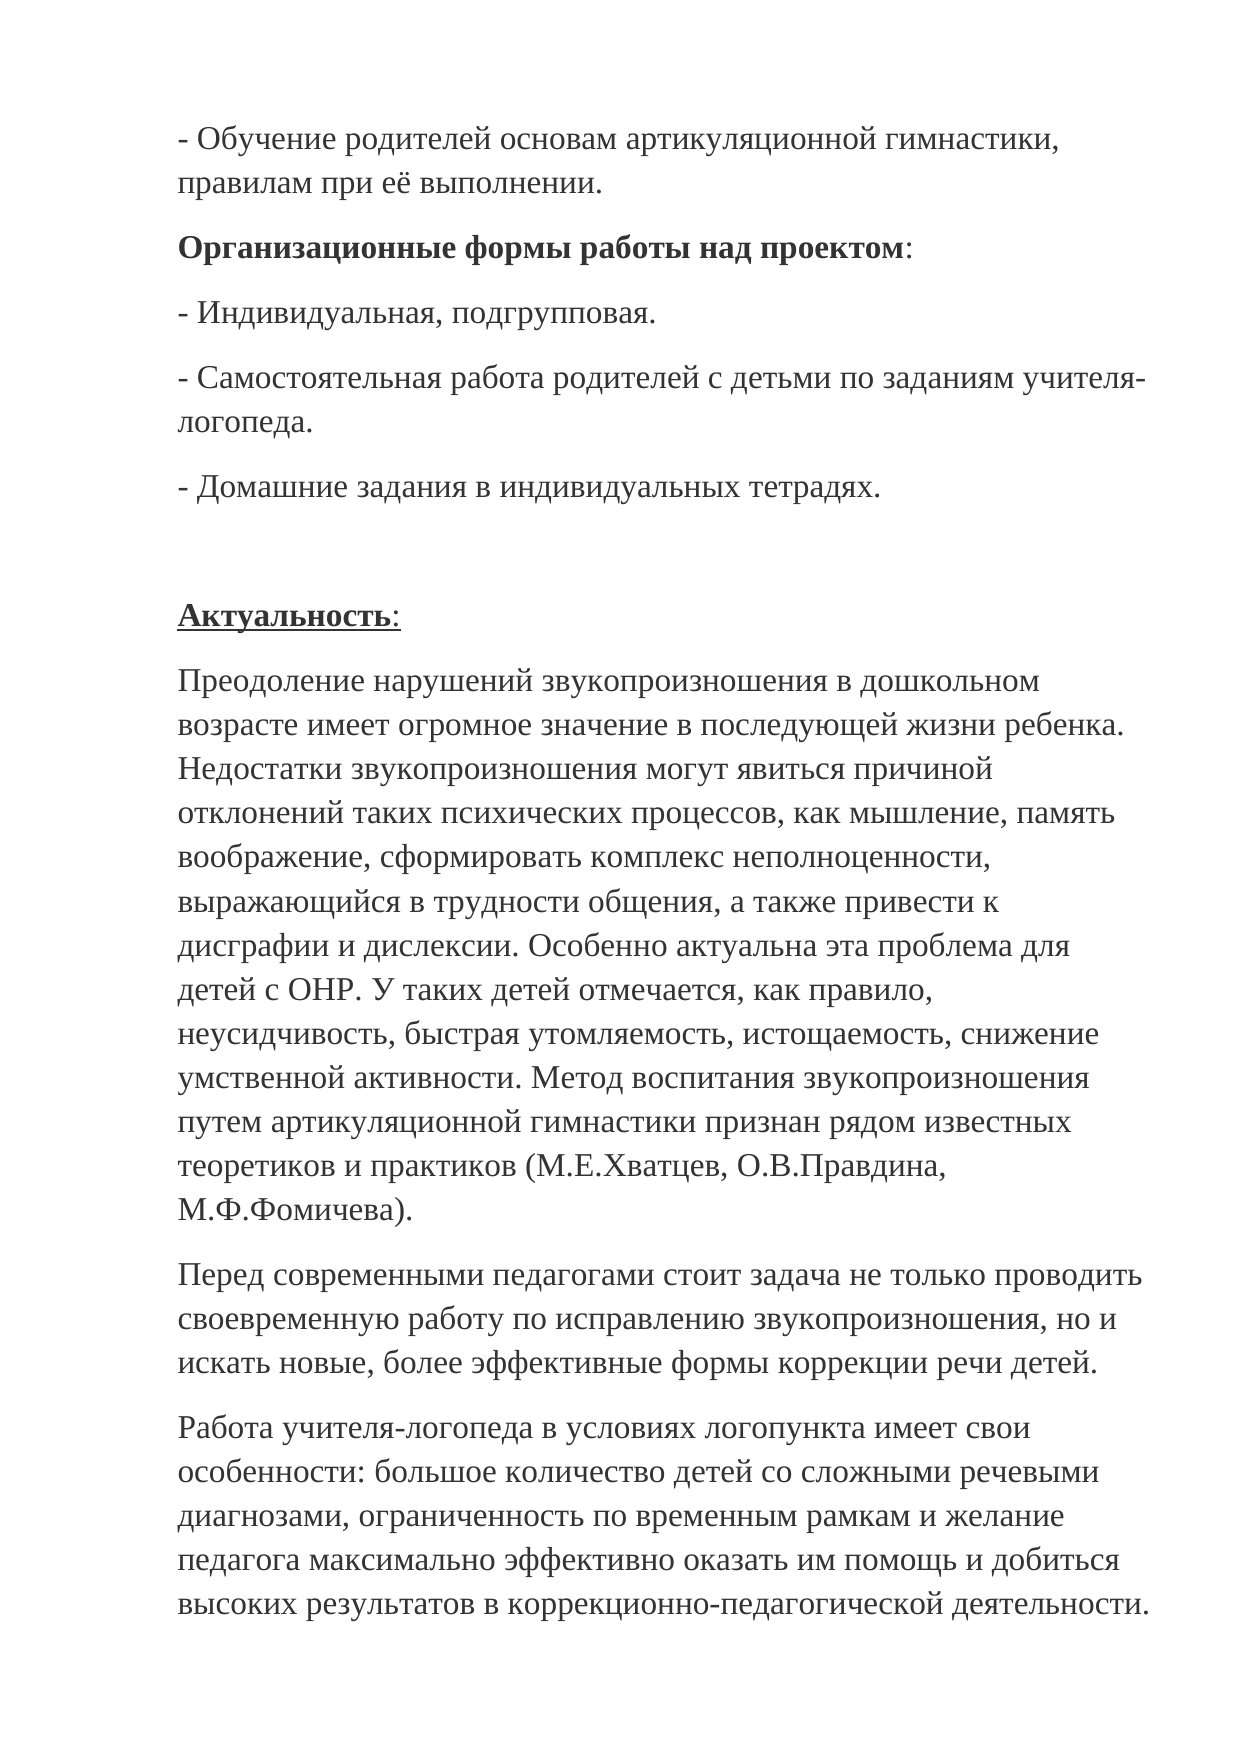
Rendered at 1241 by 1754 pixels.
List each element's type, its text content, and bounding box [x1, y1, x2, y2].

text Преодоление нарушений звукопроизношения в дошкольном возрасте имеет огромное значение в последующей жизни ребенка. Недостатки звукопроизношения могут явиться причиной отклонений таких психических процессов, как мышление, память воображение, сформировать комплекс неполноценности, выражающийся в трудности общения, а также привести к дисграфии и дислексии. Особенно актуальна эта проблема для детей с ОНР. У таких детей отмечается, как правило, неусидчивость, быстрая утомляемость, истощаемость, снижение умственной активности. Метод воспитания звукопроизношения путем артикуляционной гимнастики признан рядом известных теоретиков и практиков (М.Е.Хватцев, О.В.Правдина, М.Ф.Фомичева). [177, 661, 1152, 1228]
text - Индивидуальная, подгрупповая. [177, 292, 1152, 330]
text Актуальность: [177, 596, 1152, 634]
text Организационные формы работы над проектом: [177, 227, 1152, 265]
text - Домашние задания в индивидуальных тетрадях. [177, 466, 1152, 504]
text Работа учителя-логопеда в условиях логопункта имеет свои особенности: большое количество детей со сложными речевыми диагнозами, ограниченность по временным рамкам и желание педагога максимально эффективно оказать им помощь и добиться высоких результатов в коррекционно-педагогической деятельности. [177, 1407, 1152, 1622]
text - Самостоятельная работа родителей с детьми по заданиям учителя-логопеда. [177, 357, 1152, 439]
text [177, 118, 1152, 201]
text Перед современными педагогами стоит задача не только проводить своевременную работу по исправлению звукопроизношения, но и искать новые, более эффективные формы коррекции речи детей. [177, 1254, 1152, 1381]
